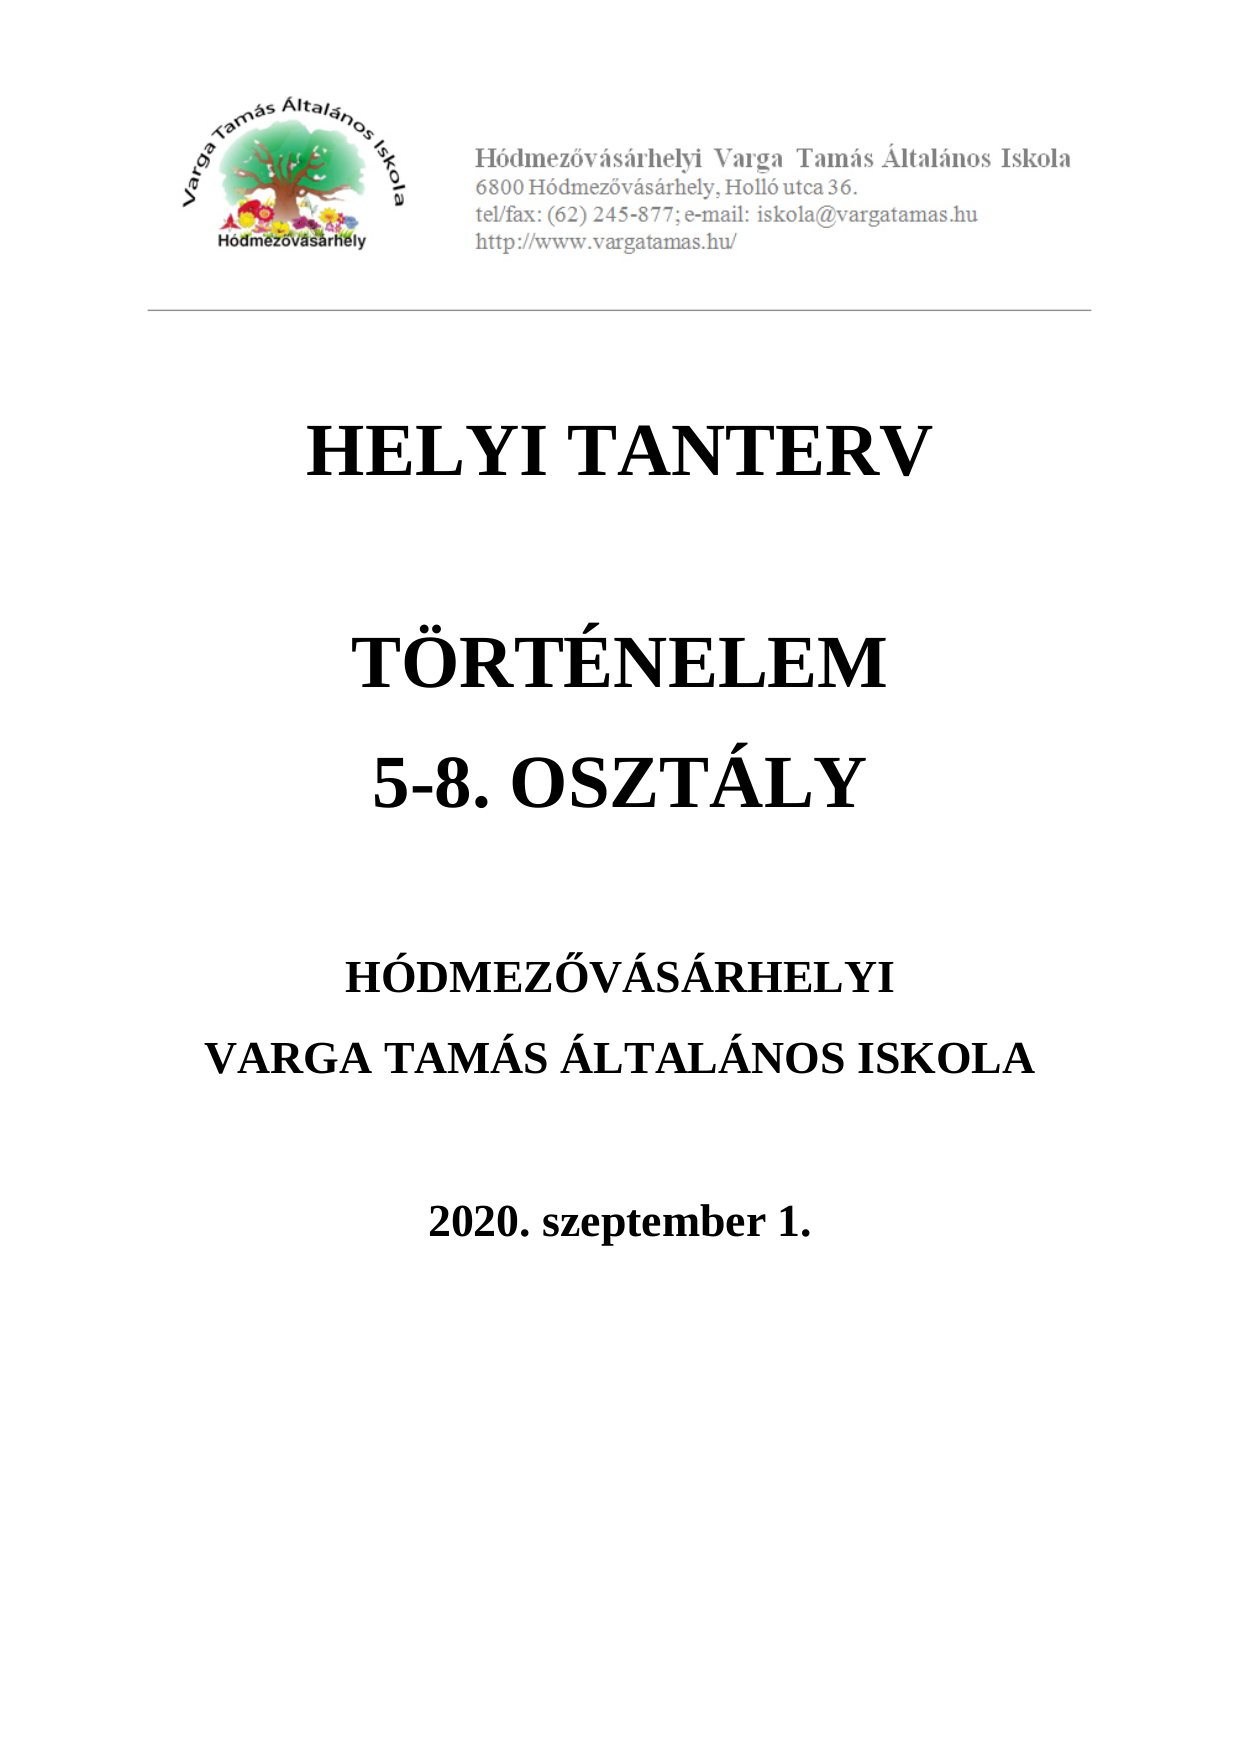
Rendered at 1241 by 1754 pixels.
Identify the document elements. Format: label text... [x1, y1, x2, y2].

text HELYI TANTERV [148, 405, 1093, 491]
text HÓDMEZŐVÁSÁRHELYI [148, 950, 1093, 1002]
text TÖRTÉNELEM [148, 617, 1093, 703]
text 5-8. OSZTÁLY [148, 737, 1093, 823]
text 2020. szeptember 1. [148, 1194, 1093, 1246]
picture [147, 73, 1092, 352]
text VARGA TAMÁS ÁLTALÁNOS ISKOLA [148, 1031, 1093, 1084]
